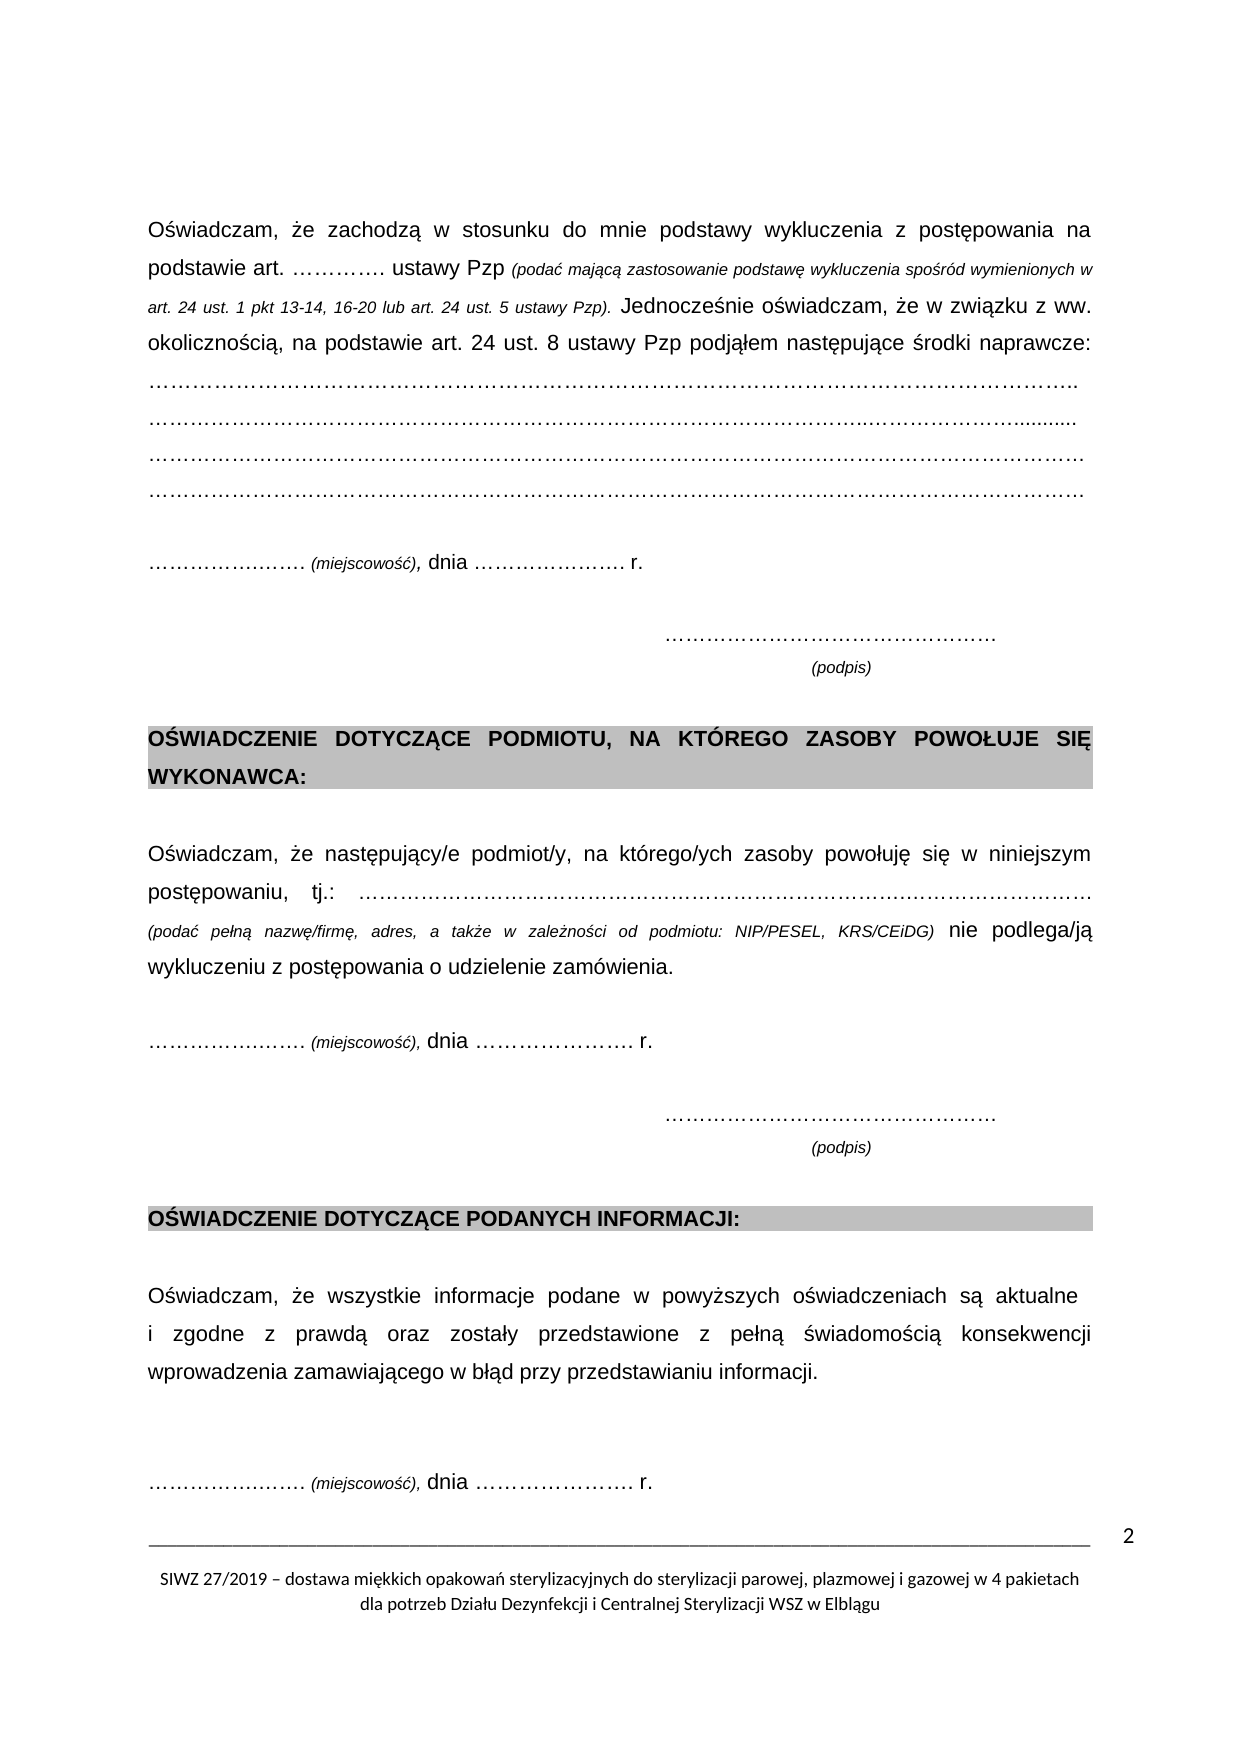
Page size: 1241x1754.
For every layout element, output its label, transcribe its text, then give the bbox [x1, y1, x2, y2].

text …………….……. (miejscowość), dnia …………………. r. [148, 1028, 1093, 1053]
text (podpis) [738, 657, 1093, 677]
text …………….……. (miejscowość), dnia …………………. r. [148, 1468, 1093, 1494]
text Oświadczam, że zachodzą w stosunku do mnie podstawy wykluczenia z postępowania na podstawie art. …………. ustawy Pzp (podać mającą zastosowanie podstawę wykluczenia spośród wymienionych w art. 24 ust. 1 pkt 13-14, 16-20 lub art. 24 ust. 5 ustawy Pzp). Jednocześnie oświadczam, że w związku z ww. okolicznością, na podstawie art. 24 ust. 8 ustawy Pzp podjąłem następujące środki naprawcze: ……………………………………………………………………………………………………………….. [148, 217, 1093, 393]
text OŚWIADCZENIE DOTYCZĄCE PODANYCH INFORMACJI: [148, 1206, 1093, 1231]
text …………….……. (miejscowość), dnia …………………. r. [148, 550, 1093, 574]
text ………………………………………… [148, 1102, 1093, 1126]
text ………………………………………… [148, 622, 1093, 646]
text Oświadczam, że wszystkie informacje podane w powyższych oświadczeniach są aktualne i zgodne z prawdą oraz zostały przedstawione z pełną świadomością konsekwencji wprowadzenia zamawiającego w błąd przy przedstawianiu informacji. [148, 1283, 1093, 1384]
text OŚWIADCZENIE DOTYCZĄCE PODMIOTU, NA KTÓREGO ZASOBY POWOŁUJE SIĘ WYKONAWCA: [148, 726, 1093, 789]
text …………………………………………………………………………………………..…………………...........……………………………………………………………………………………………………………………………………………………………………………………………………………………………………………… [148, 406, 1093, 502]
text Oświadczam, że następujący/e podmiot/y, na którego/ych zasoby powołuję się w niniejszym postępowaniu, tj.: …………………………………………………………………….……………………… (podać pełną nazwę/firmę, adres, a także w zależności od podmiotu: NIP/PESEL, KRS/CEiDG) nie podlega/ją wykluczeniu z postępowania o udzielenie zamówienia. [148, 841, 1093, 979]
text (podpis) [738, 1138, 1093, 1157]
